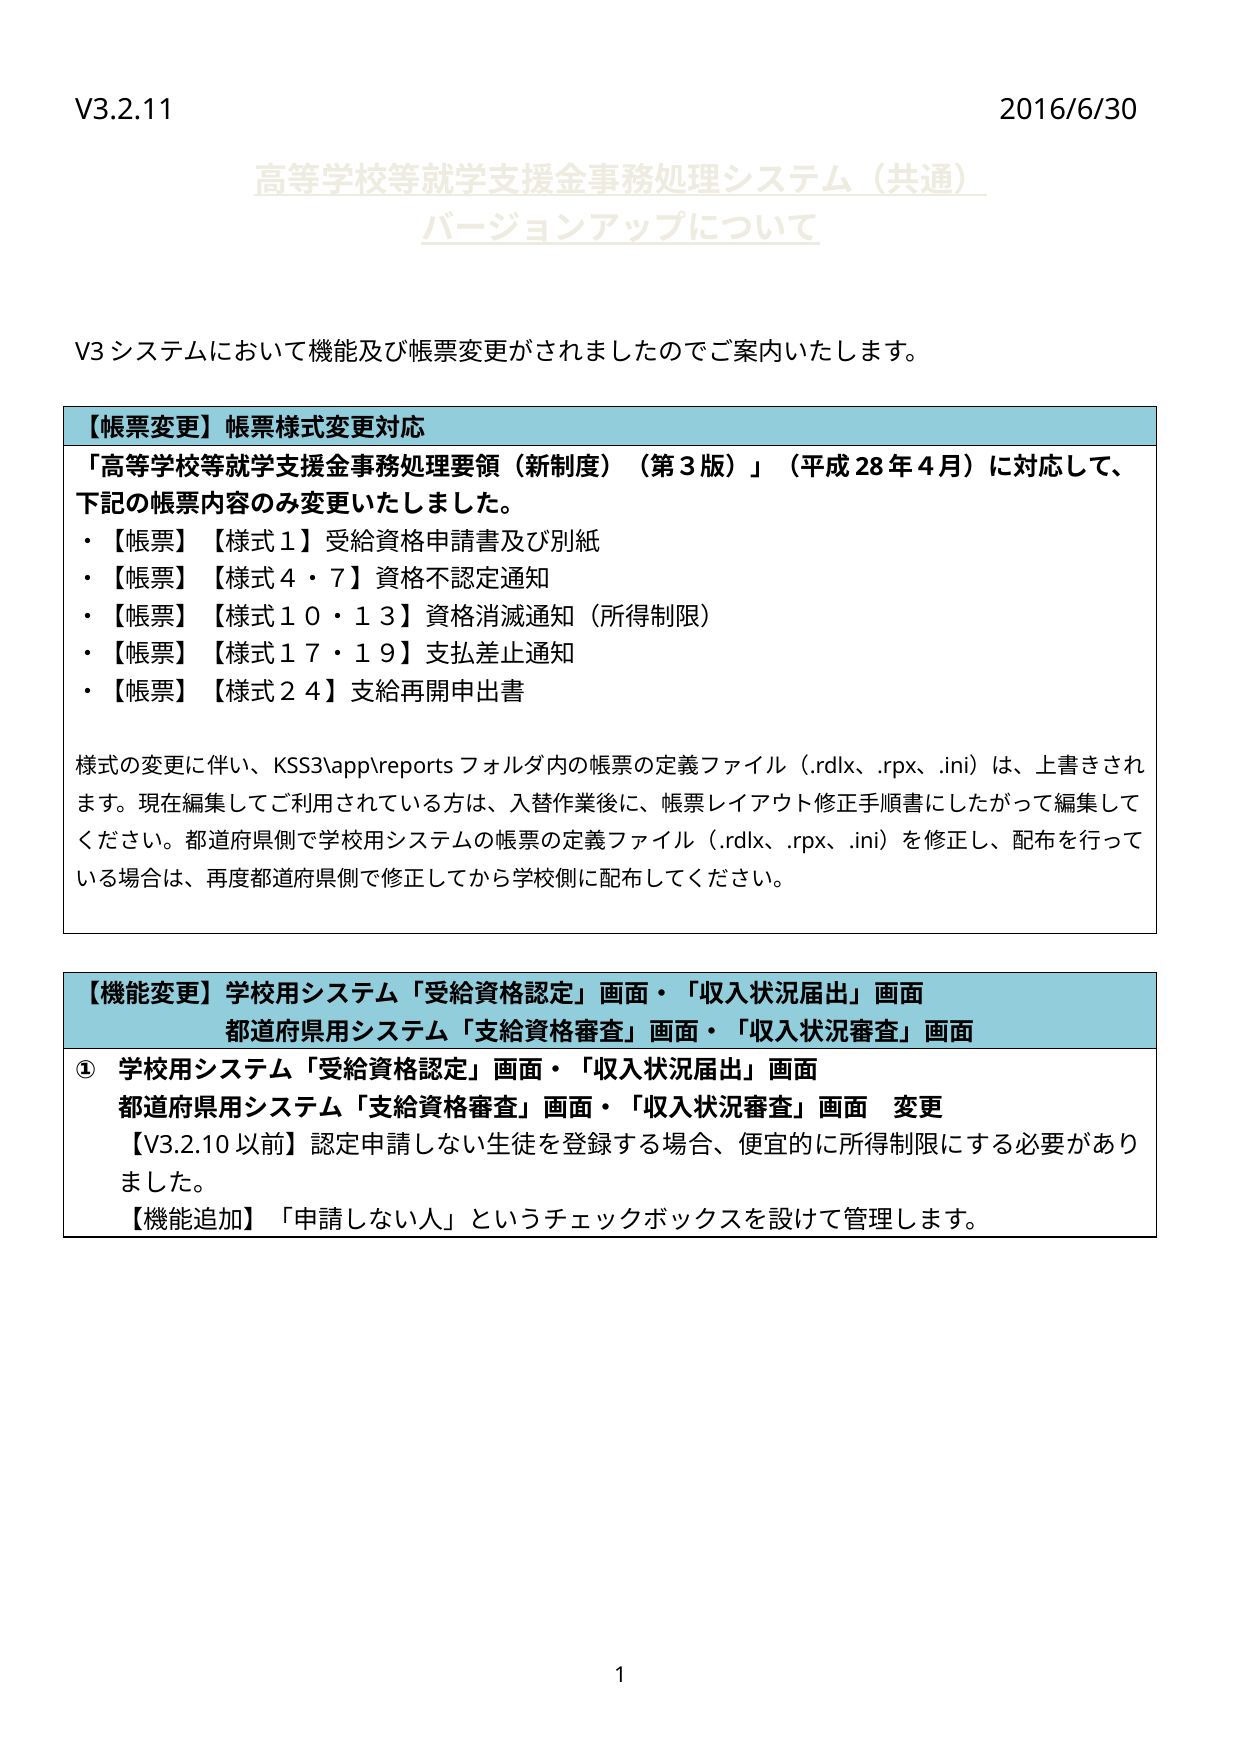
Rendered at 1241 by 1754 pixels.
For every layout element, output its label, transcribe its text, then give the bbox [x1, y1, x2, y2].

table_header 【機能変更】学校用システム「受給資格認定」画面・「収入状況届出」画面 都道府県用システム「支給資格審査」画面・「収入状況審査」画面 [64, 973, 1156, 1048]
text V3システムにおいて機能及び帳票変更がされましたのでご案内いたします。 [75, 331, 1165, 369]
table_header 【帳票変更】帳票様式変更対応 [64, 407, 1156, 445]
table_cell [64, 1049, 1156, 1236]
table_cell 「高等学校等就学支援金事務処理要領（新制度）（第３版）」（平成28年４月）に対応して、下記の帳票内容のみ変更いたしました。 ・【帳票】【様式１】受給資格申請書及び別紙 ・【帳票】【様式４・７】資格不認定通知 ・【帳票】【様式１０・１３】資格消滅通知（所得制限） ・【帳票】【様式１７・１９】支払差止通知 ・【帳票】【様式２４】支給再開申出書 様式の変更に伴い、KSS3\app\reportsフォルダ内の帳票の定義ファイル（.rdlx、.rpx、.ini）は、上書きされます。現在編集してご利用されている方は、入替作業後に、帳票レイアウト修正手順書にしたがって編集してください。都道府県側で学校用システムの帳票の定義ファイル（.rdlx、.rpx、.ini）を修正し、配布を行っている場合は、再度都道府県側で修正してから学校側に配布してください。 [64, 446, 1156, 933]
